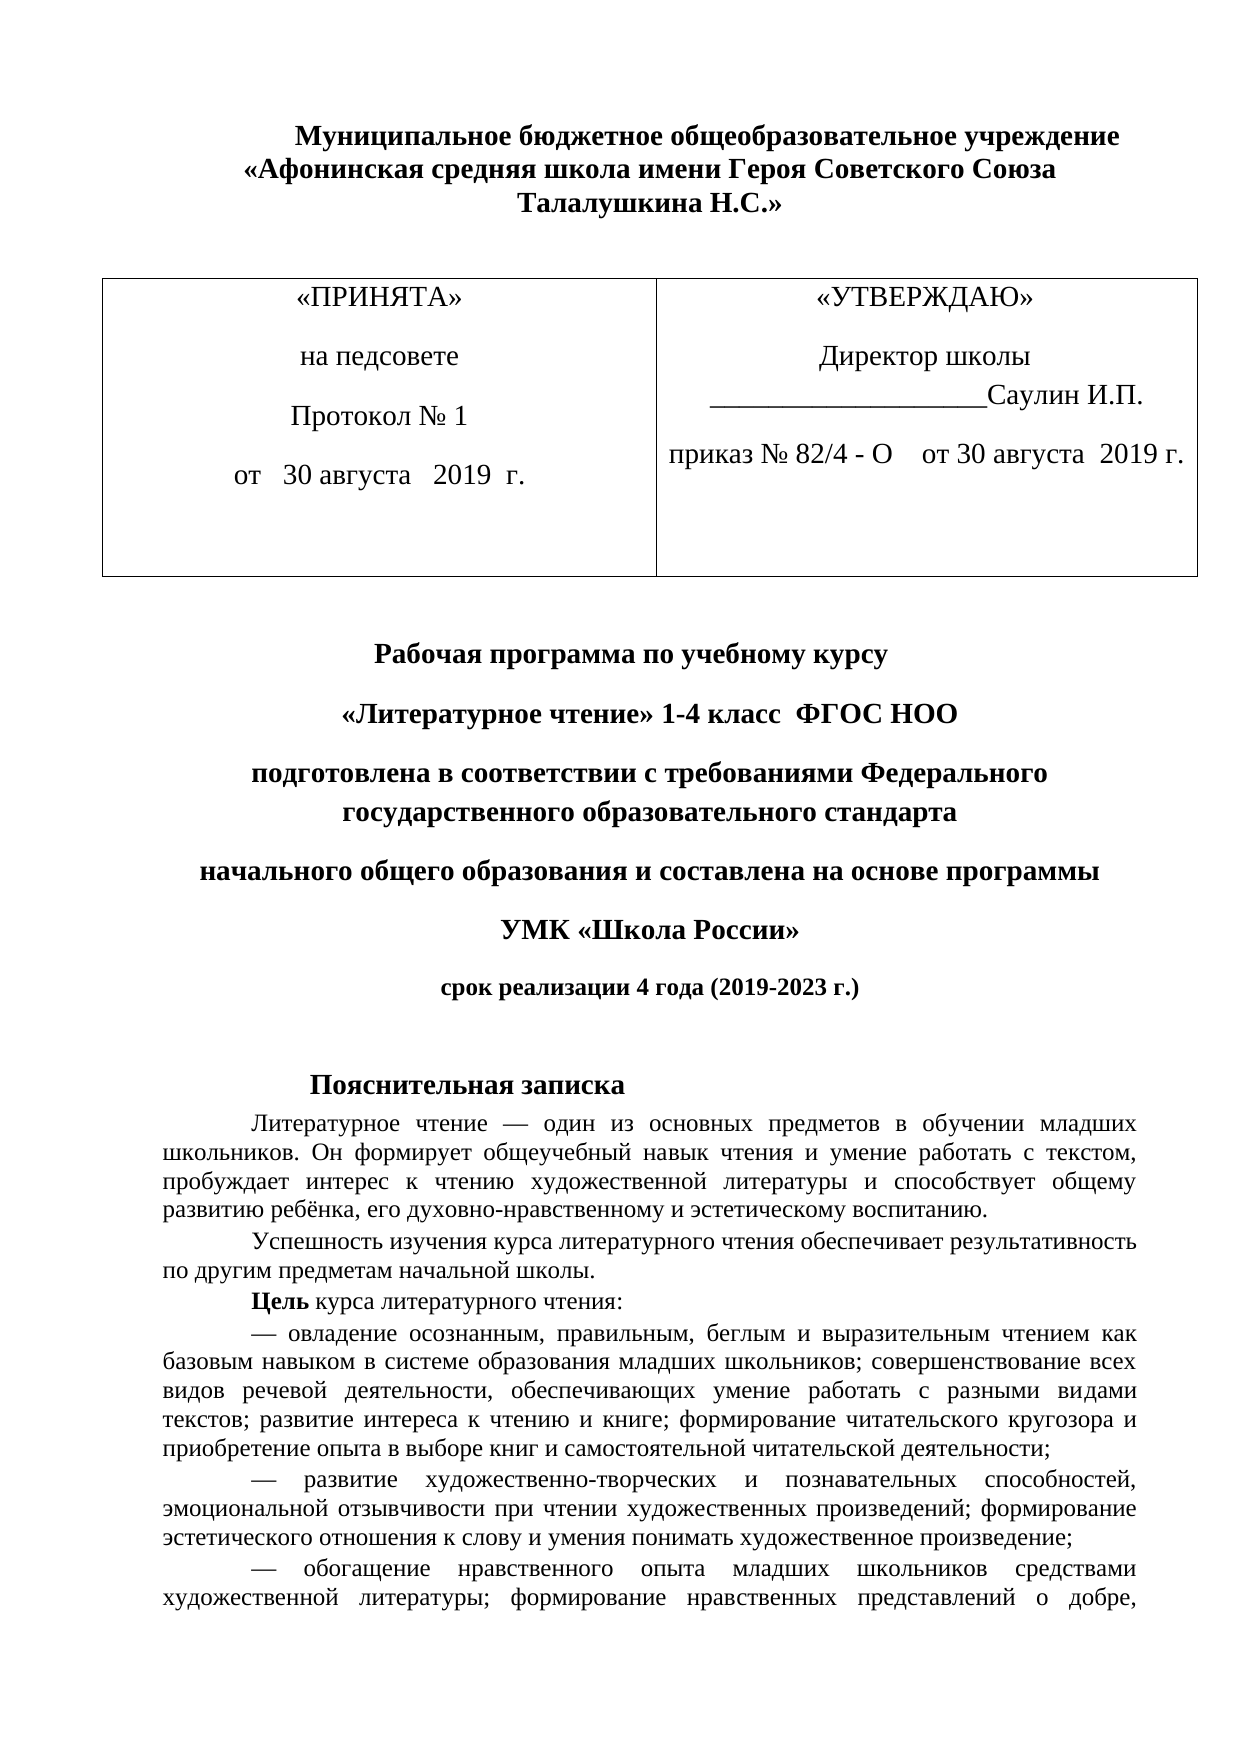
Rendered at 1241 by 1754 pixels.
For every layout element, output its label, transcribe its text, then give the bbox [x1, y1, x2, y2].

text — развитие художественно-творческих и познавательных способностей, эмоциональной отзывчивости при чтении художественных произведений; формирование эстетического отношения к слову и умения понимать художественное произведение; [162, 1464, 1137, 1550]
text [162, 1553, 1137, 1611]
text Талалушкина Н.С.» [162, 185, 1137, 219]
text Цель курса литературного чтения: [162, 1286, 1137, 1315]
text срок реализации 4 года (2019-2023 г.) [162, 972, 1137, 1001]
text Успешность изучения курса литературного чтения обеспечивает результативность по другим предметам начальной школы. [162, 1226, 1137, 1283]
text Рабочая программа по учебному курсу [162, 636, 1137, 670]
text начального общего образования и составлена на основе программы [162, 853, 1137, 887]
text — овладение осознанным, правильным, беглым и выразительным чтением как базовым навыком в системе образования младших школьников; совершенствование всех видов речевой деятельности, обеспечивающих умение работать с разными видами текстов; развитие интереса к чтению и книге; формирование читательского кругозора и приобретение опыта в выборе книг и самостоятельной читательской деятельности; [162, 1318, 1137, 1461]
text Литературное чтение — один из основных предметов в обучении младших школьников. Он формирует общеучебный навык чтения и умение работать с текстом, пробуждает интерес к чтению художественной литературы и способствует общему развитию ребёнка, его духовно-нравственному и эстетическому воспитанию. [162, 1108, 1137, 1223]
text Муниципальное бюджетное общеобразовательное учреждение [162, 118, 1137, 152]
text подготовлена в соответствии с требованиями Федерального государственного образовательного стандарта [162, 755, 1137, 827]
table_header «ПРИНЯТА» на педсовете Протокол № 1 от 30 августа 2019 г. [103, 279, 656, 576]
table_header «УТВЕРЖДАЮ» Директор школы ___________________Саулин И.П. приказ № 82/4 - О от 30 августа 2019 г. [657, 279, 1197, 576]
text «Афонинская средняя школа имени Героя Советского Союза [162, 152, 1137, 185]
text Пояснительная записка [274, 1067, 1137, 1101]
text «Литературное чтение» 1-4 класс ФГОС НОО [162, 696, 1137, 729]
text УМК «Школа России» [162, 912, 1137, 946]
